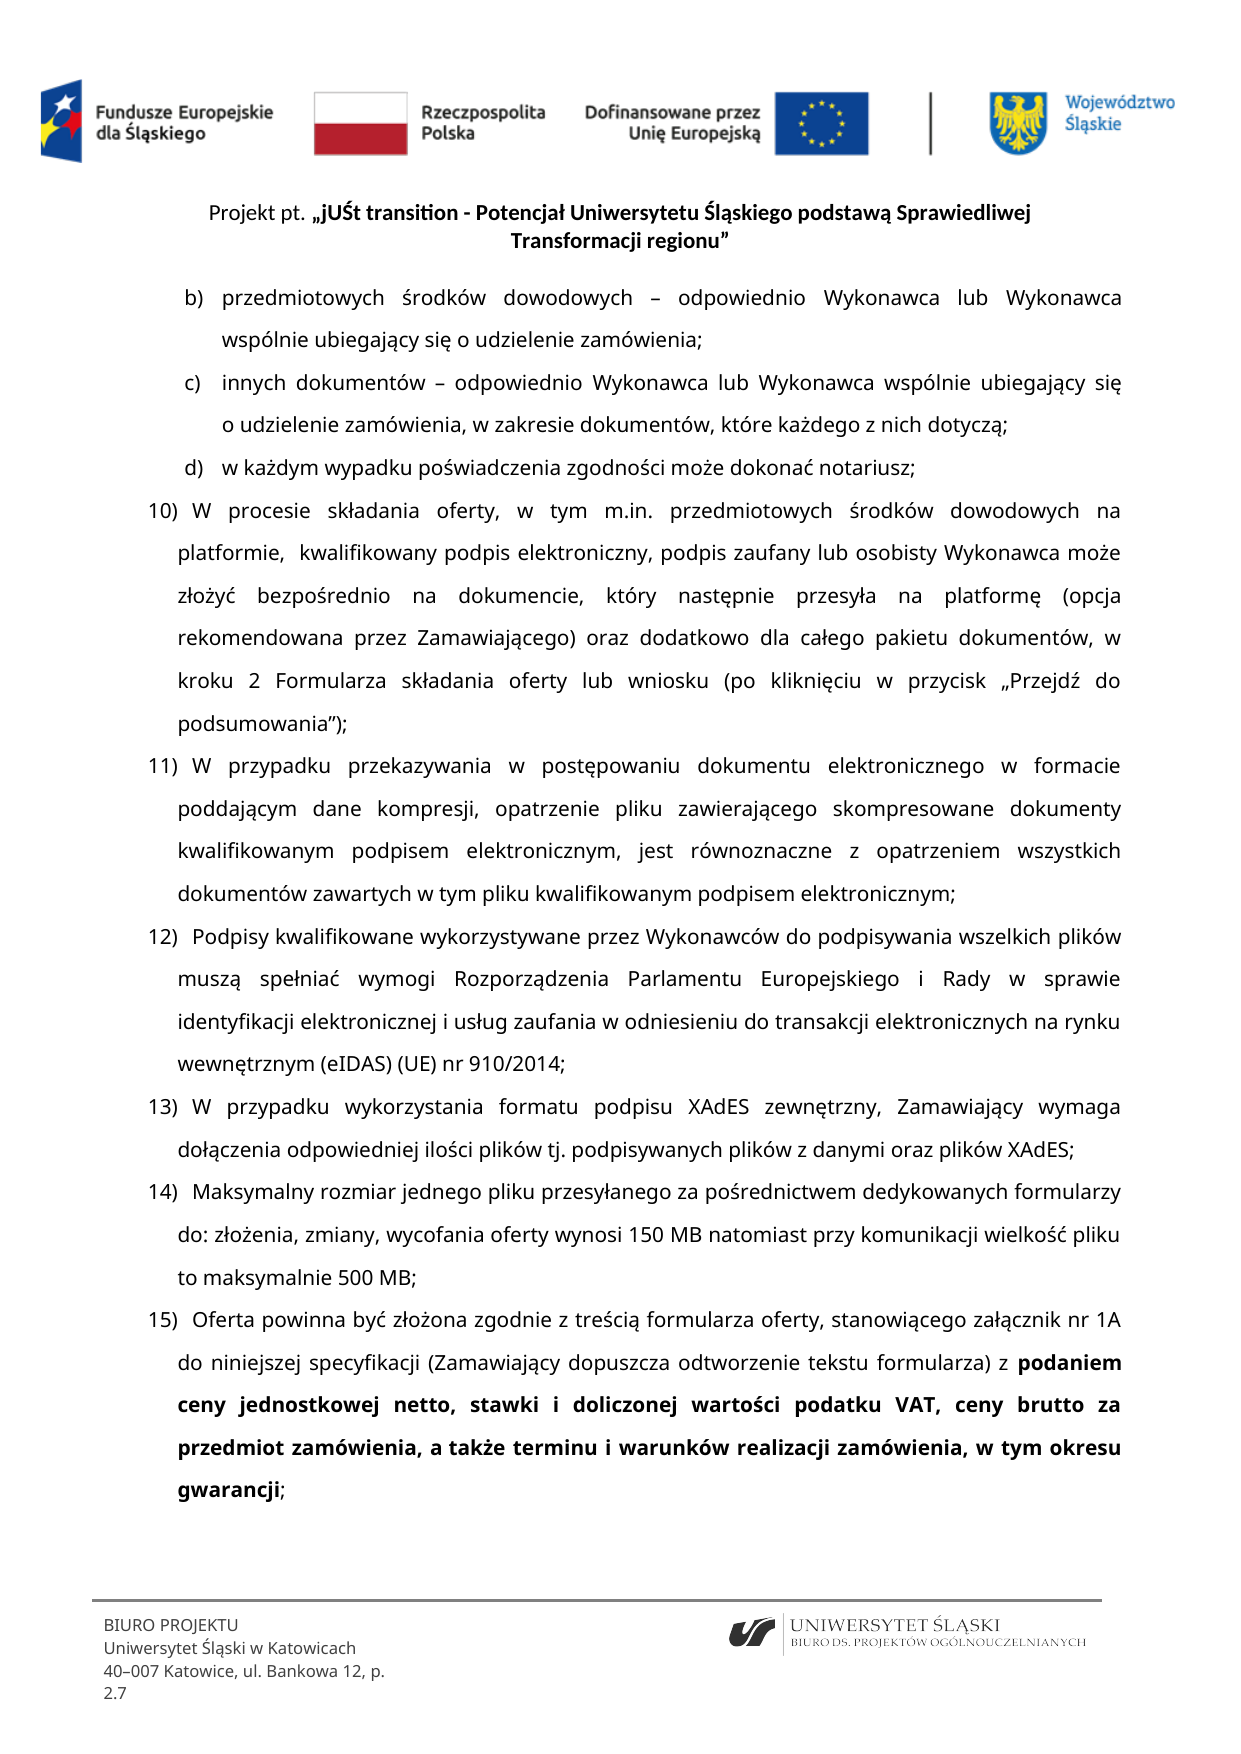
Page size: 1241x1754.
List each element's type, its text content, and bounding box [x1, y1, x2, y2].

subtitle w każdym wypadku poświadczenia zgodności może dokonać notariusz; [184, 453, 1122, 482]
subtitle Oferta powinna być złożona zgodnie z treścią formularza oferty, stanowiącego załącznik nr 1A do niniejszej specyfikacji (Zamawiający dopuszcza odtworzenie tekstu formularza) z podaniem ceny jednostkowej netto, stawki i doliczonej wartości podatku VAT, ceny brutto za przedmiot zamówienia, a także terminu i warunków realizacji zamówienia, w tym okresu gwarancji; [148, 1305, 1122, 1504]
subtitle W przypadku przekazywania w postępowaniu dokumentu elektronicznego w formacie poddającym dane kompresji, opatrzenie pliku zawierającego skompresowane dokumenty kwalifikowanym podpisem elektronicznym, jest równoznaczne z opatrzeniem wszystkich dokumentów zawartych w tym pliku kwalifikowanym podpisem elektronicznym; [148, 751, 1122, 908]
picture [40, 79, 1175, 163]
subtitle przedmiotowych środków dowodowych – odpowiednio Wykonawca lub Wykonawca wspólnie ubiegający się o udzielenie zamówienia; [184, 283, 1122, 354]
subtitle W procesie składania oferty, w tym m.in. przedmiotowych środków dowodowych na platformie, kwalifikowany podpis elektroniczny, podpis zaufany lub osobisty Wykonawca może złożyć bezpośrednio na dokumencie, który następnie przesyła na platformę (opcja rekomendowana przez Zamawiającego) oraz dodatkowo dla całego pakietu dokumentów, w kroku 2 Formularza składania oferty lub wniosku (po kliknięciu w przycisk „Przejdź do podsumowania”); [148, 496, 1122, 737]
subtitle Maksymalny rozmiar jednego pliku przesyłanego za pośrednictwem dedykowanych formularzy do: złożenia, zmiany, wycofania oferty wynosi 150 MB natomiast przy komunikacji wielkość pliku to maksymalnie 500 MB; [148, 1177, 1122, 1291]
subtitle Podpisy kwalifikowane wykorzystywane przez Wykonawców do podpisywania wszelkich plików muszą spełniać wymogi Rozporządzenia Parlamentu Europejskiego i Rady w sprawie identyfikacji elektronicznej i usług zaufania w odniesieniu do transakcji elektronicznych na rynku wewnętrznym (eIDAS) (UE) nr 910/2014; [148, 922, 1122, 1078]
subtitle W przypadku wykorzystania formatu podpisu XAdES zewnętrzny, Zamawiający wymaga dołączenia odpowiedniej ilości plików tj. podpisywanych plików z danymi oraz plików XAdES; [148, 1092, 1122, 1163]
subtitle innych dokumentów – odpowiednio Wykonawca lub Wykonawca wspólnie ubiegający się o udzielenie zamówienia, w zakresie dokumentów, które każdego z nich dotyczą; [184, 368, 1122, 439]
